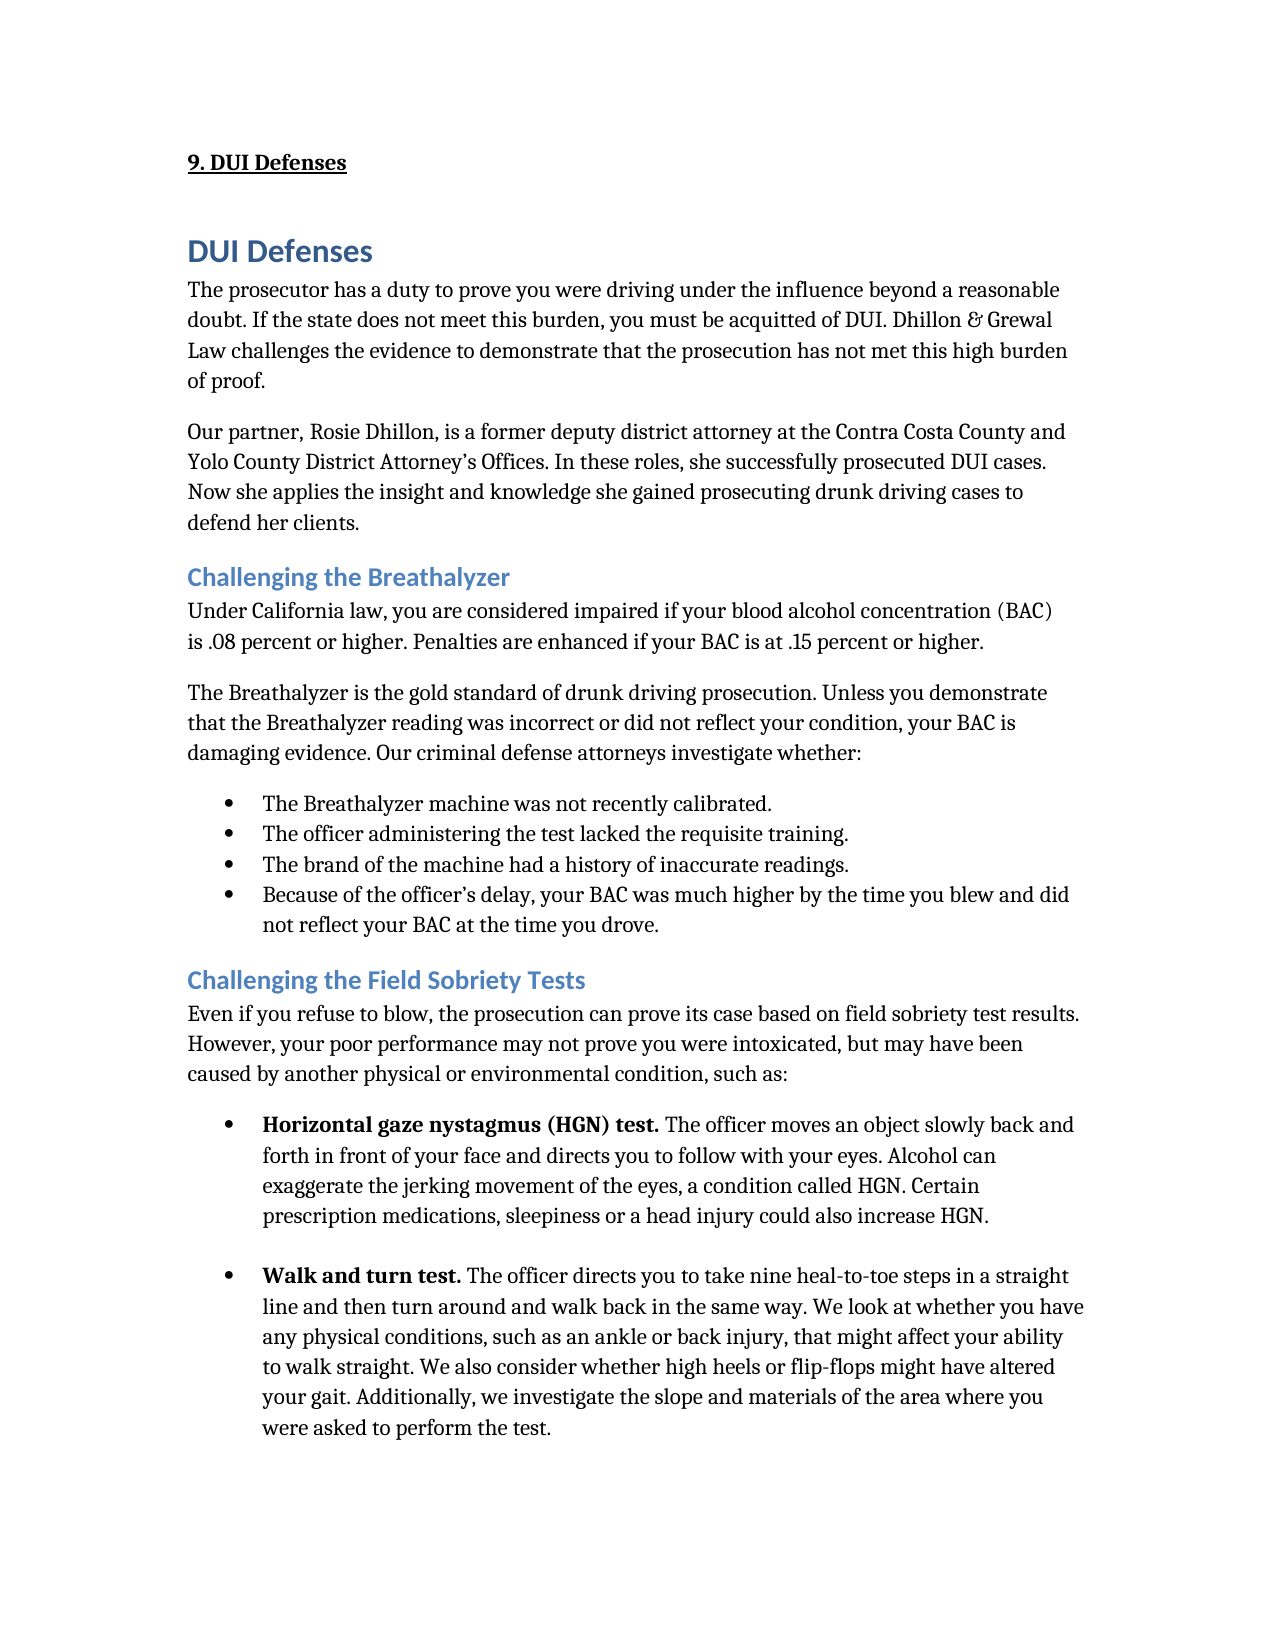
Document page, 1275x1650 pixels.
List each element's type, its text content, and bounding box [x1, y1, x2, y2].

list Because of the officer’s delay, your BAC was much higher by the time you blew and did not reflect your BAC at the time you drove. [225, 882, 1087, 938]
list The Breathalyzer machine was not recently calibrated. [225, 791, 1087, 817]
text 9. DUI Defenses [187, 150, 1087, 176]
list The officer administering the test lacked the requisite training. [225, 821, 1087, 847]
subtitle Challenging the Field Sobriety Tests [187, 963, 1087, 996]
list Horizontal gaze nystagmus (HGN) test. The officer moves an object slowly back and forth in front of your face and directs you to follow with your eyes. Alcohol can exaggerate the jerking movement of the eyes, a condition called HGN. Certain prescription medications, sleepiness or a head injury could also increase HGN. [225, 1112, 1087, 1229]
text Under California law, you are considered impaired if your blood alcohol concentration (BAC) is .08 percent or higher. Penalties are enhanced if your BAC is at .15 percent or higher. [187, 598, 1087, 655]
list Walk and turn test. The officer directs you to take nine heal-to-toe steps in a straight line and then turn around and walk back in the same way. We look at whether you have any physical conditions, such as an ankle or back injury, that might affect your ability to walk straight. We also consider whether high heels or flip-flops might have altered your gait. Additionally, we investigate the slope and materials of the area where you were asked to perform the test. [225, 1263, 1087, 1441]
text Our partner, Rosie Dhillon, is a former deputy district attorney at the Contra Costa County and Yolo County District Attorney’s Offices. In these roles, she successfully prosecuted DUI cases. Now she applies the insight and knowledge she gained prosecuting drunk driving cases to defend her clients. [187, 419, 1087, 536]
text The Breathalyzer is the gold standard of drunk driving prosecution. Unless you demonstrate that the Breathalyzer reading was incorrect or did not reflect your condition, your BAC is damaging evidence. Our criminal defense attorneys investigate whether: [187, 679, 1087, 766]
list The brand of the machine had a history of inaccurate readings. [225, 851, 1087, 878]
subtitle Challenging the Breathalyzer [187, 560, 1087, 593]
text Even if you refuse to blow, the prosecution can prove its case based on field sobriety test results. However, your poor performance may not prove you were intoxicated, but may have been caused by another physical or environmental condition, such as: [187, 1001, 1087, 1087]
text The prosecutor has a duty to prove you were driving under the influence beyond a reasonable doubt. If the state does not meet this burden, you must be acquitted of DUI. Dhillon & Grewal Law challenges the evidence to demonstrate that the prosecution has not met this high burden of proof. [187, 277, 1087, 394]
subtitle DUI Defenses [187, 230, 1087, 271]
